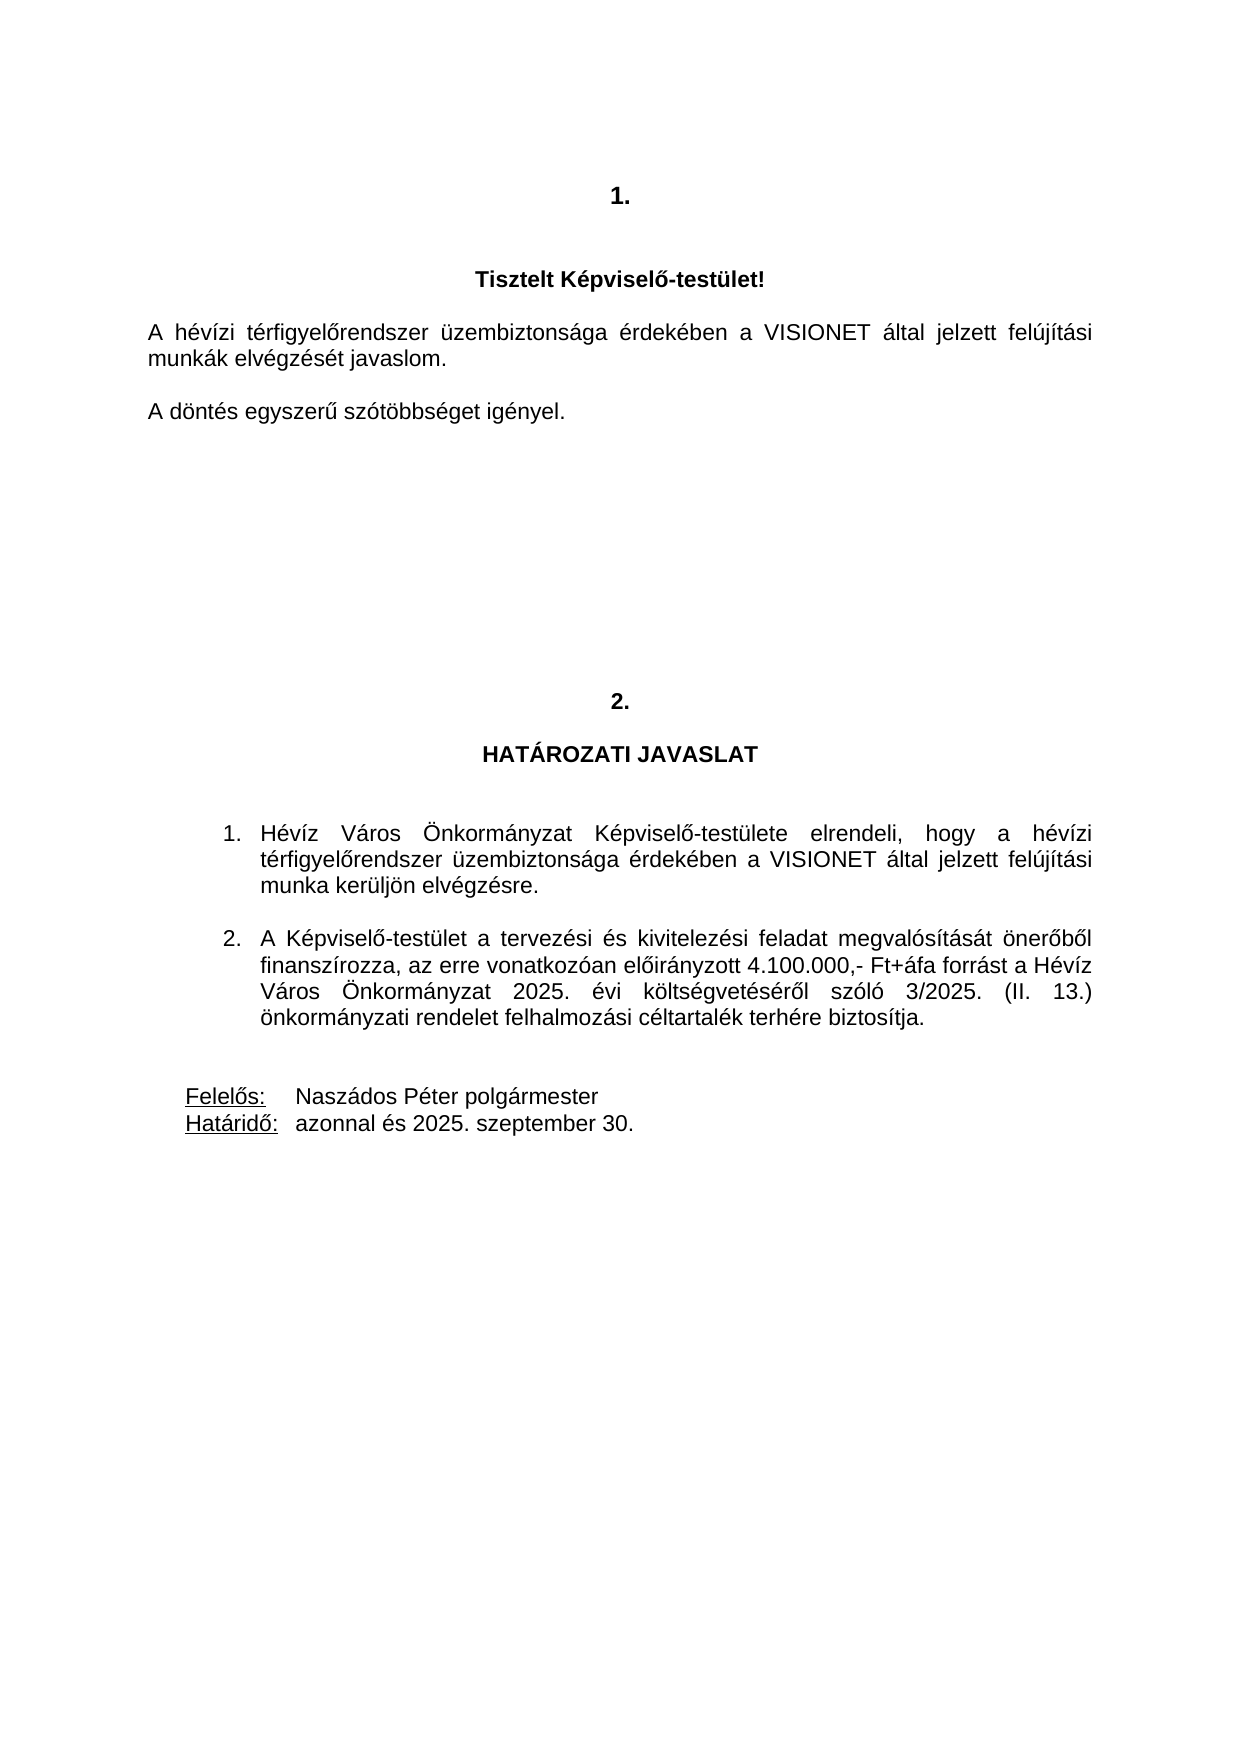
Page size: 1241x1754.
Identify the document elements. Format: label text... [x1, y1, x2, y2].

text HATÁROZATI JAVASLAT [148, 741, 1093, 767]
text Felelős: Naszádos Péter polgármester [148, 1083, 1093, 1110]
text Határidő: azonnal és 2025. szeptember 30. [148, 1110, 1093, 1136]
text Tisztelt Képviselő-testület! [148, 266, 1093, 293]
text 2. [148, 688, 1093, 714]
text A hévízi térfigyelőrendszer üzembiztonsága érdekében a VISIONET által jelzett felújítási munkák elvégzését javaslom. [148, 319, 1093, 372]
text A döntés egyszerű szótöbbséget igényel. [148, 398, 1093, 424]
list A Képviselő-testület a tervezési és kivitelezési feladat megvalósítását önerőből finanszírozza, az erre vonatkozóan előirányzott 4.100.000,- Ft+áfa forrást a Hévíz Város Önkormányzat 2025. évi költségvetéséről szóló 3/2025. (II. 13.) önkormányzati rendelet felhalmozási céltartalék terhére biztosítja. [223, 925, 1093, 1031]
text 1. [148, 181, 1093, 209]
list Hévíz Város Önkormányzat Képviselő-testülete elrendeli, hogy a hévízi térfigyelőrendszer üzembiztonsága érdekében a VISIONET által jelzett felújítási munka kerüljön elvégzésre. [223, 820, 1093, 899]
